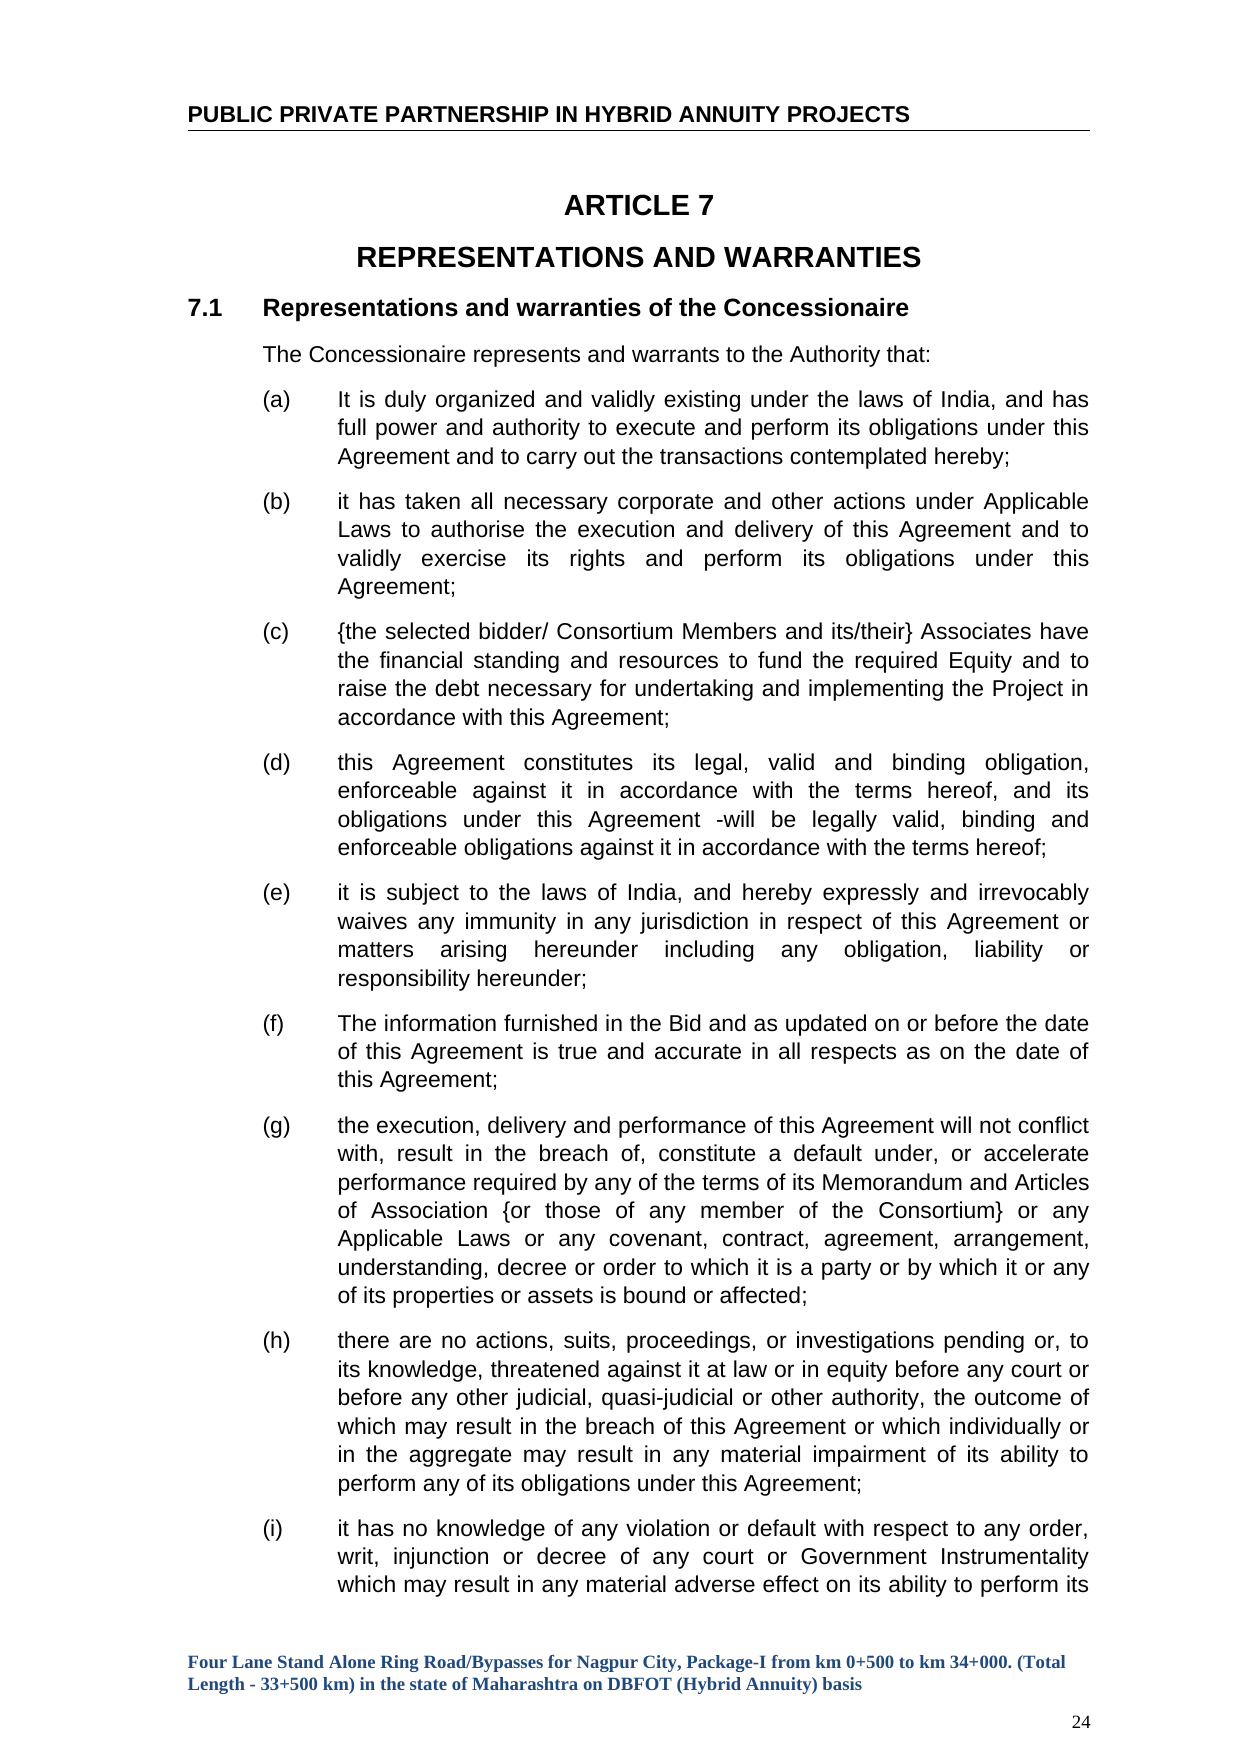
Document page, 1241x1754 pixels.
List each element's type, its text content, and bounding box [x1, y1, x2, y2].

text (b) it has taken all necessary corporate and other actions under Applicable Laws to authorise the execution and delivery of this Agreement and to validly exercise its rights and perform its obligations under this Agreement; [262, 488, 1090, 599]
text (e) it is subject to the laws of India, and hereby expressly and irrevocably waives any immunity in any jurisdiction in respect of this Agreement or matters arising hereunder including any obligation, liability or responsibility hereunder; [262, 879, 1090, 991]
text (a) It is duly organized and validly existing under the laws of India, and has full power and authority to execute and perform its obligations under this Agreement and to carry out the transactions contemplated hereby; [262, 386, 1090, 469]
text (d) this Agreement constitutes its legal, valid and binding obligation, enforceable against it in accordance with the terms hereof, and its obligations under this Agreement -will be legally valid, binding and enforceable obligations against it in accordance with the terms hereof; [262, 749, 1090, 860]
text (g) the execution, delivery and performance of this Agreement will not conflict with, result in the breach of, constitute a default under, or accelerate performance required by any of the terms of its Memorandum and Articles of Association {or those of any member of the Consortium} or any Applicable Laws or any covenant, contract, agreement, arrangement, understanding, decree or order to which it is a party or by which it or any of its properties or assets is bound or affected; [262, 1112, 1090, 1308]
text 7.1 Representations and warranties of the Concessionaire [187, 293, 1090, 322]
text (f) The information furnished in the Bid and as updated on or before the date of this Agreement is true and accurate in all respects as on the date of this Agreement; [262, 1009, 1090, 1093]
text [262, 1514, 1090, 1598]
text REPRESENTATIONS AND WARRANTIES [187, 240, 1090, 274]
text ARTICLE 7 [187, 187, 1090, 221]
text (h) there are no actions, suits, proceedings, or investigations pending or, to its knowledge, threatened against it at law or in equity before any court or before any other judicial, quasi-judicial or other authority, the outcome of which may result in the breach of this Agreement or which individually or in the aggregate may result in any material impairment of its ability to perform any of its obligations under this Agreement; [262, 1327, 1090, 1496]
text (c) {the selected bidder/ Consortium Members and its/their} Associates have the financial standing and resources to fund the required Equity and to raise the debt necessary for undertaking and implementing the Project in accordance with this Agreement; [262, 618, 1090, 730]
text The Concessionaire represents and warrants to the Authority that: [187, 341, 1090, 367]
